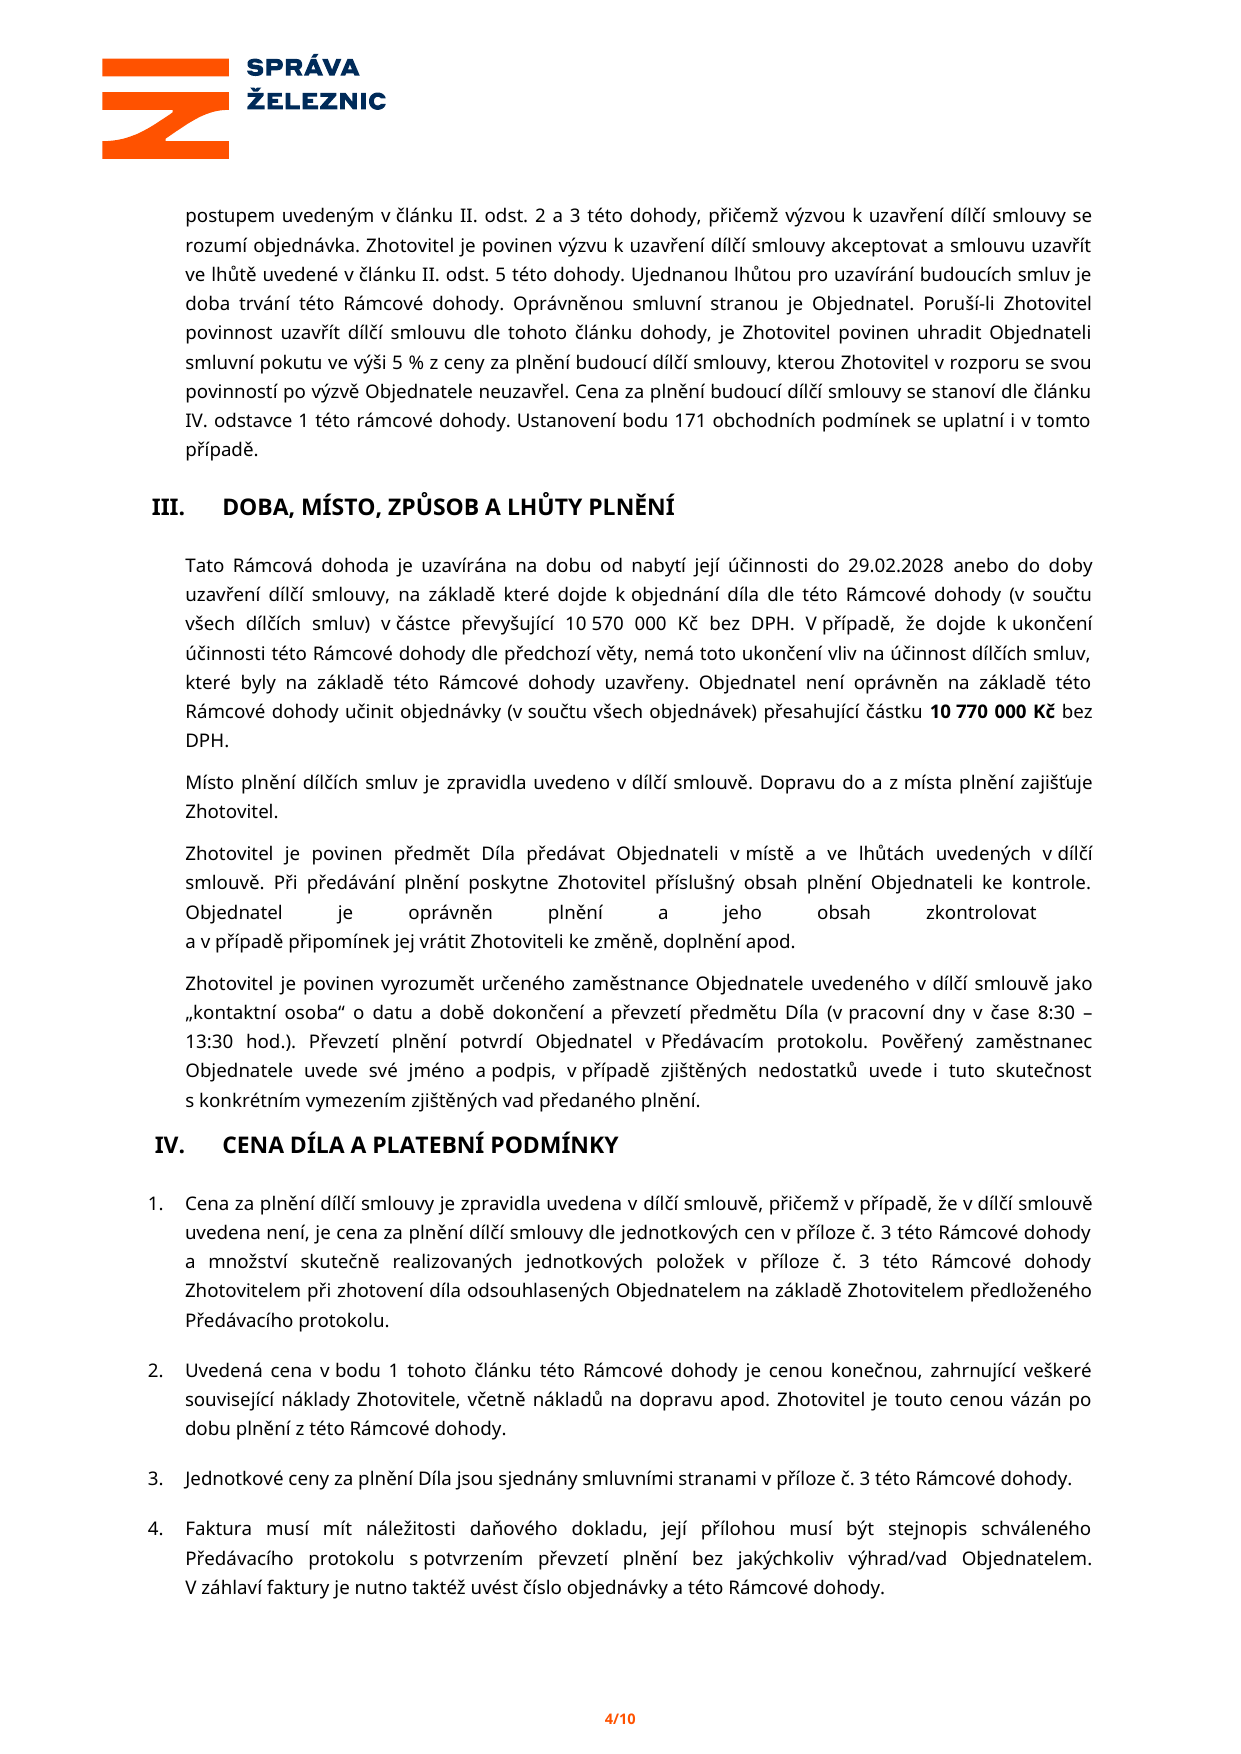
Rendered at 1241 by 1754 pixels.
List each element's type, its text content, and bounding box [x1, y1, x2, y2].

list DOBA, MÍSTO, ZPŮSOB A LHŮTY PLNĚNÍ [185, 491, 1093, 522]
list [148, 203, 1093, 462]
text Zhotovitel je povinen předmět Díla předávat Objednateli v místě a ve lhůtách uvedených v dílčí smlouvě. Při předávání plnění poskytne Zhotovitel příslušný obsah plnění Objednateli ke kontrole. Objednatel je oprávněn plnění a jeho obsah zkontrolovat a v případě připomínek jej vrátit Zhotoviteli ke změně, doplnění apod. [185, 840, 1093, 954]
text Tato Rámcová dohoda je uzavírána na dobu od nabytí její účinnosti do 29.02.2028 anebo do doby uzavření dílčí smlouvy, na základě které dojde k objednání díla dle této Rámcové dohody (v součtu všech dílčích smluv) v částce převyšující 10 570 000 Kč bez DPH. V případě, že dojde k ukončení účinnosti této Rámcové dohody dle předchozí věty, nemá toto ukončení vliv na účinnost dílčích smluv, které byly na základě této Rámcové dohody uzavřeny. Objednatel není oprávněn na základě této Rámcové dohody učinit objednávky (v součtu všech objednávek) přesahující částku 10 770 000 Kč bez DPH. [185, 552, 1093, 753]
list Jednotkové ceny za plnění Díla jsou sjednány smluvními stranami v příloze č. 3 této Rámcové dohody. [148, 1466, 1093, 1491]
text Zhotovitel je povinen vyrozumět určeného zaměstnance Objednatele uvedeného v dílčí smlouvě jako „kontaktní osoba“ o datu a době dokončení a převzetí předmětu Díla (v pracovní dny v čase 8:30 – 13:30 hod.). Převzetí plnění potvrdí Objednatel v Předávacím protokolu. Pověřený zaměstnanec Objednatele uvede své jméno a podpis, v případě zjištěných nedostatků uvede i tuto skutečnost s konkrétním vymezením zjištěných vad předaného plnění. [185, 970, 1093, 1113]
list Faktura musí mít náležitosti daňového dokladu, její přílohou musí být stejnopis schváleného Předávacího protokolu s potvrzením převzetí plnění bez jakýchkoliv výhrad/vad Objednatelem. V záhlaví faktury je nutno taktéž uvést číslo objednávky a této Rámcové dohody. [148, 1516, 1093, 1600]
list CENA DÍLA A PLATEBNÍ PODMÍNKY [185, 1129, 1093, 1160]
list Uvedená cena v bodu 1 tohoto článku této Rámcové dohody je cenou konečnou, zahrnující veškeré související náklady Zhotovitele, včetně nákladů na dopravu apod. Zhotovitel je touto cenou vázán po dobu plnění z této Rámcové dohody. [148, 1357, 1093, 1441]
text Místo plnění dílčích smluv je zpravidla uvedeno v dílčí smlouvě. Dopravu do a z místa plnění zajišťuje Zhotovitel. [185, 769, 1093, 824]
list Cena za plnění dílčí smlouvy je zpravidla uvedena v dílčí smlouvě, přičemž v případě, že v dílčí smlouvě uvedena není, je cena za plnění dílčí smlouvy dle jednotkových cen v příloze č. 3 této Rámcové dohody a množství skutečně realizovaných jednotkových položek v příloze č. 3 této Rámcové dohody Zhotovitelem při zhotovení díla odsouhlasených Objednatelem na základě Zhotovitelem předloženého Předávacího protokolu. [148, 1190, 1093, 1332]
